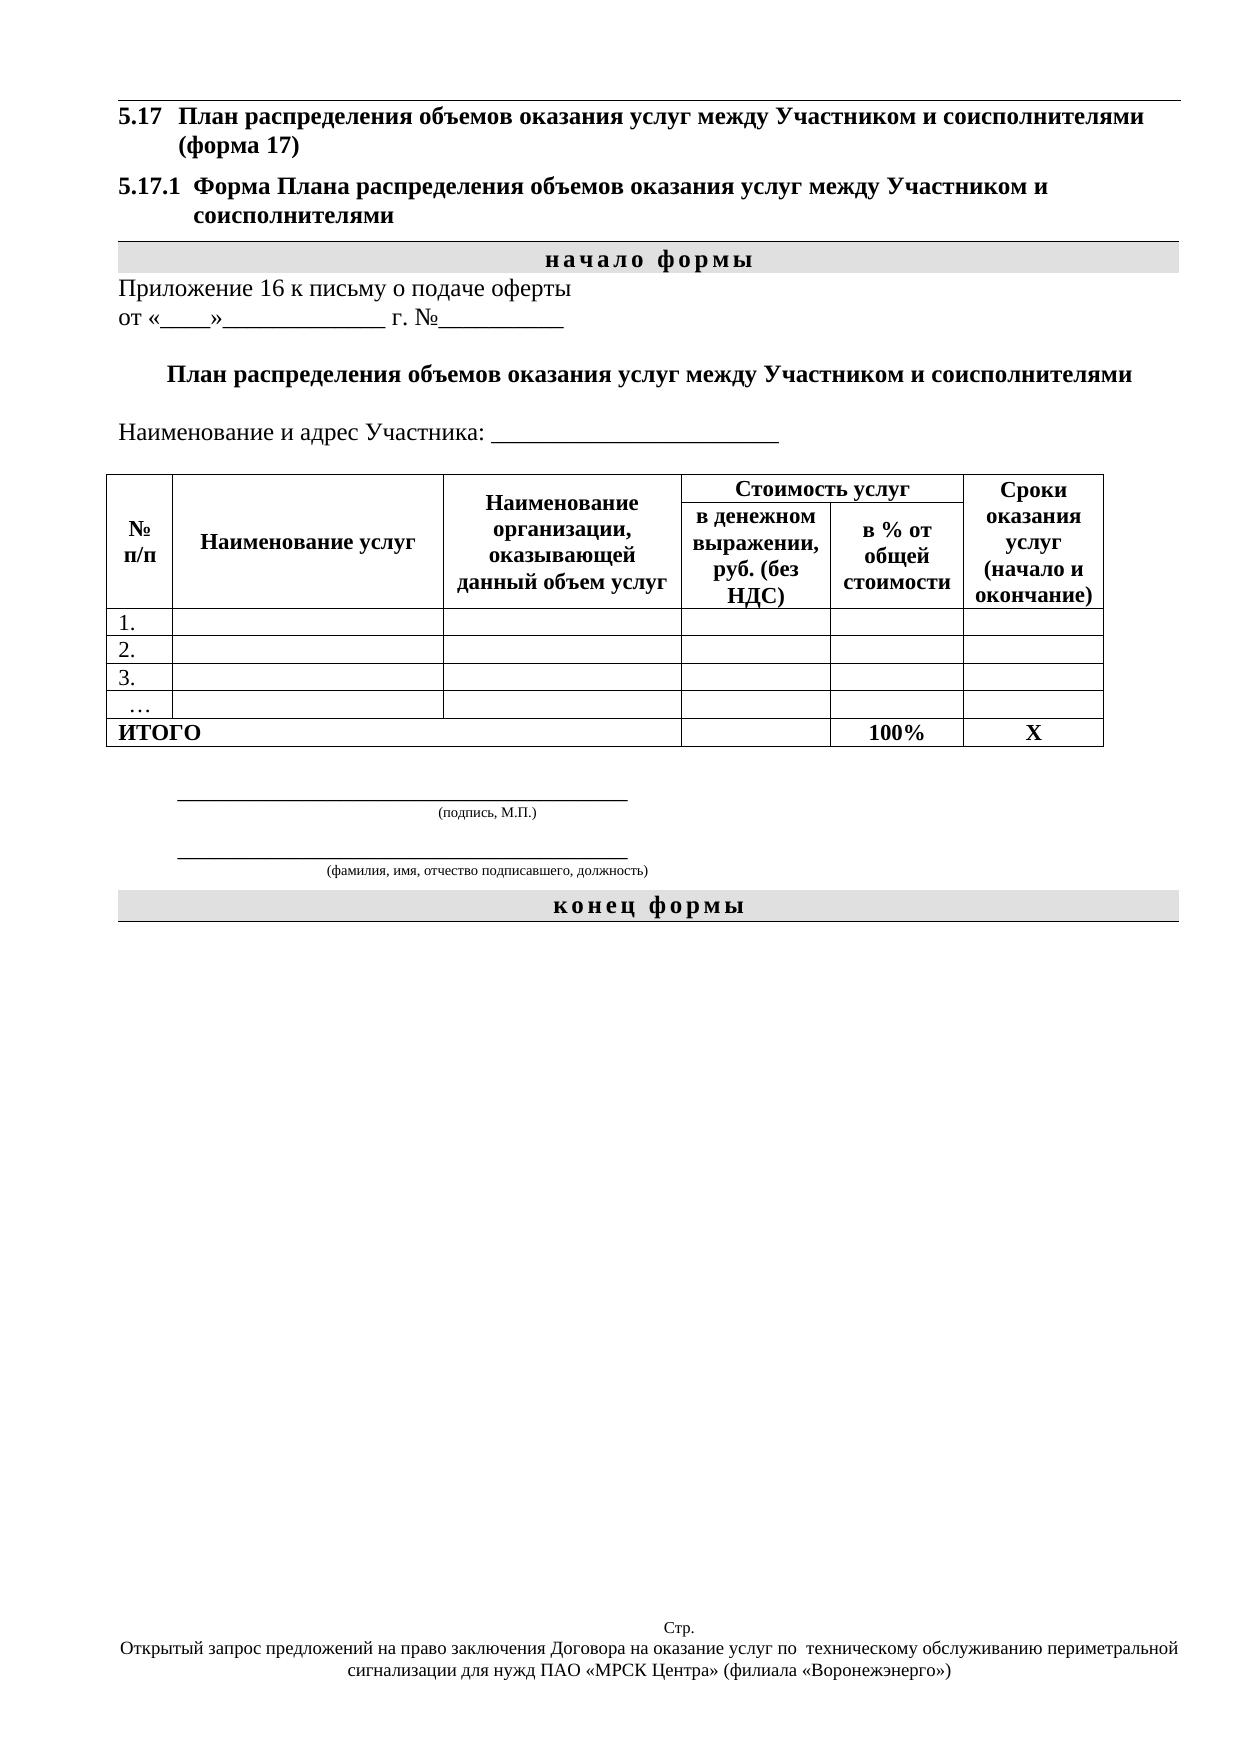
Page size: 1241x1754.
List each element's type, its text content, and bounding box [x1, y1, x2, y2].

text Приложение 16 к письму о подаче оферты от «____»_____________ г. №__________ [118, 273, 1181, 330]
text ____________________________________ [118, 833, 1181, 862]
table_cell [444, 664, 681, 690]
table_cell [444, 609, 681, 635]
table_header Сроки оказания услуг (начало и окончание) [964, 475, 1103, 608]
table_cell [444, 636, 681, 663]
subtitle План распределения объемов оказания услуг между Участником и соисполнителями (форма 17) [118, 101, 1181, 158]
table_cell [682, 609, 830, 635]
table_cell [682, 691, 830, 718]
table_cell [831, 609, 963, 635]
table_cell [682, 636, 830, 663]
table_cell [831, 691, 963, 718]
table_header № п/п [107, 475, 172, 608]
table_cell … [107, 691, 172, 718]
table_cell [173, 609, 443, 635]
table_cell ИТОГО [107, 719, 681, 746]
table_cell [173, 664, 443, 690]
table_cell [964, 609, 1103, 635]
table_header Стоимость услуг [682, 475, 963, 502]
table_cell [682, 719, 830, 746]
text (фамилия, имя, отчество подписавшего, должность) [118, 862, 797, 890]
table_cell [173, 691, 443, 718]
table_cell [964, 636, 1103, 663]
subtitle Форма Плана распределения объемов оказания услуг между Участником и соисполнителями [118, 171, 1181, 228]
text Наименование и адрес Участника: _______________________ [118, 417, 1181, 445]
table_cell Х [964, 719, 1103, 746]
text (подпись, М.П.) [118, 804, 797, 833]
text начало формы [118, 242, 1179, 273]
table_cell [107, 664, 172, 690]
table_header Наименование организации, оказывающей данный объем услуг [444, 475, 681, 608]
table_cell в денежном выражении, руб. (без НДС) [682, 503, 830, 608]
table_cell в % от общей стоимости [831, 503, 963, 608]
table_cell [964, 691, 1103, 718]
table_header Наименование услуг [173, 475, 443, 608]
table_cell [444, 691, 681, 718]
table_cell [831, 664, 963, 690]
text конец формы [118, 890, 1179, 921]
text План распределения объемов оказания услуг между Участником и соисполнителями [118, 359, 1181, 388]
table_cell [107, 636, 172, 663]
table_cell [107, 609, 172, 635]
text ____________________________________ [118, 775, 1181, 804]
table_cell [682, 664, 830, 690]
table_cell [173, 636, 443, 663]
table_cell [964, 664, 1103, 690]
table_cell 100% [831, 719, 963, 746]
table_cell [831, 636, 963, 663]
